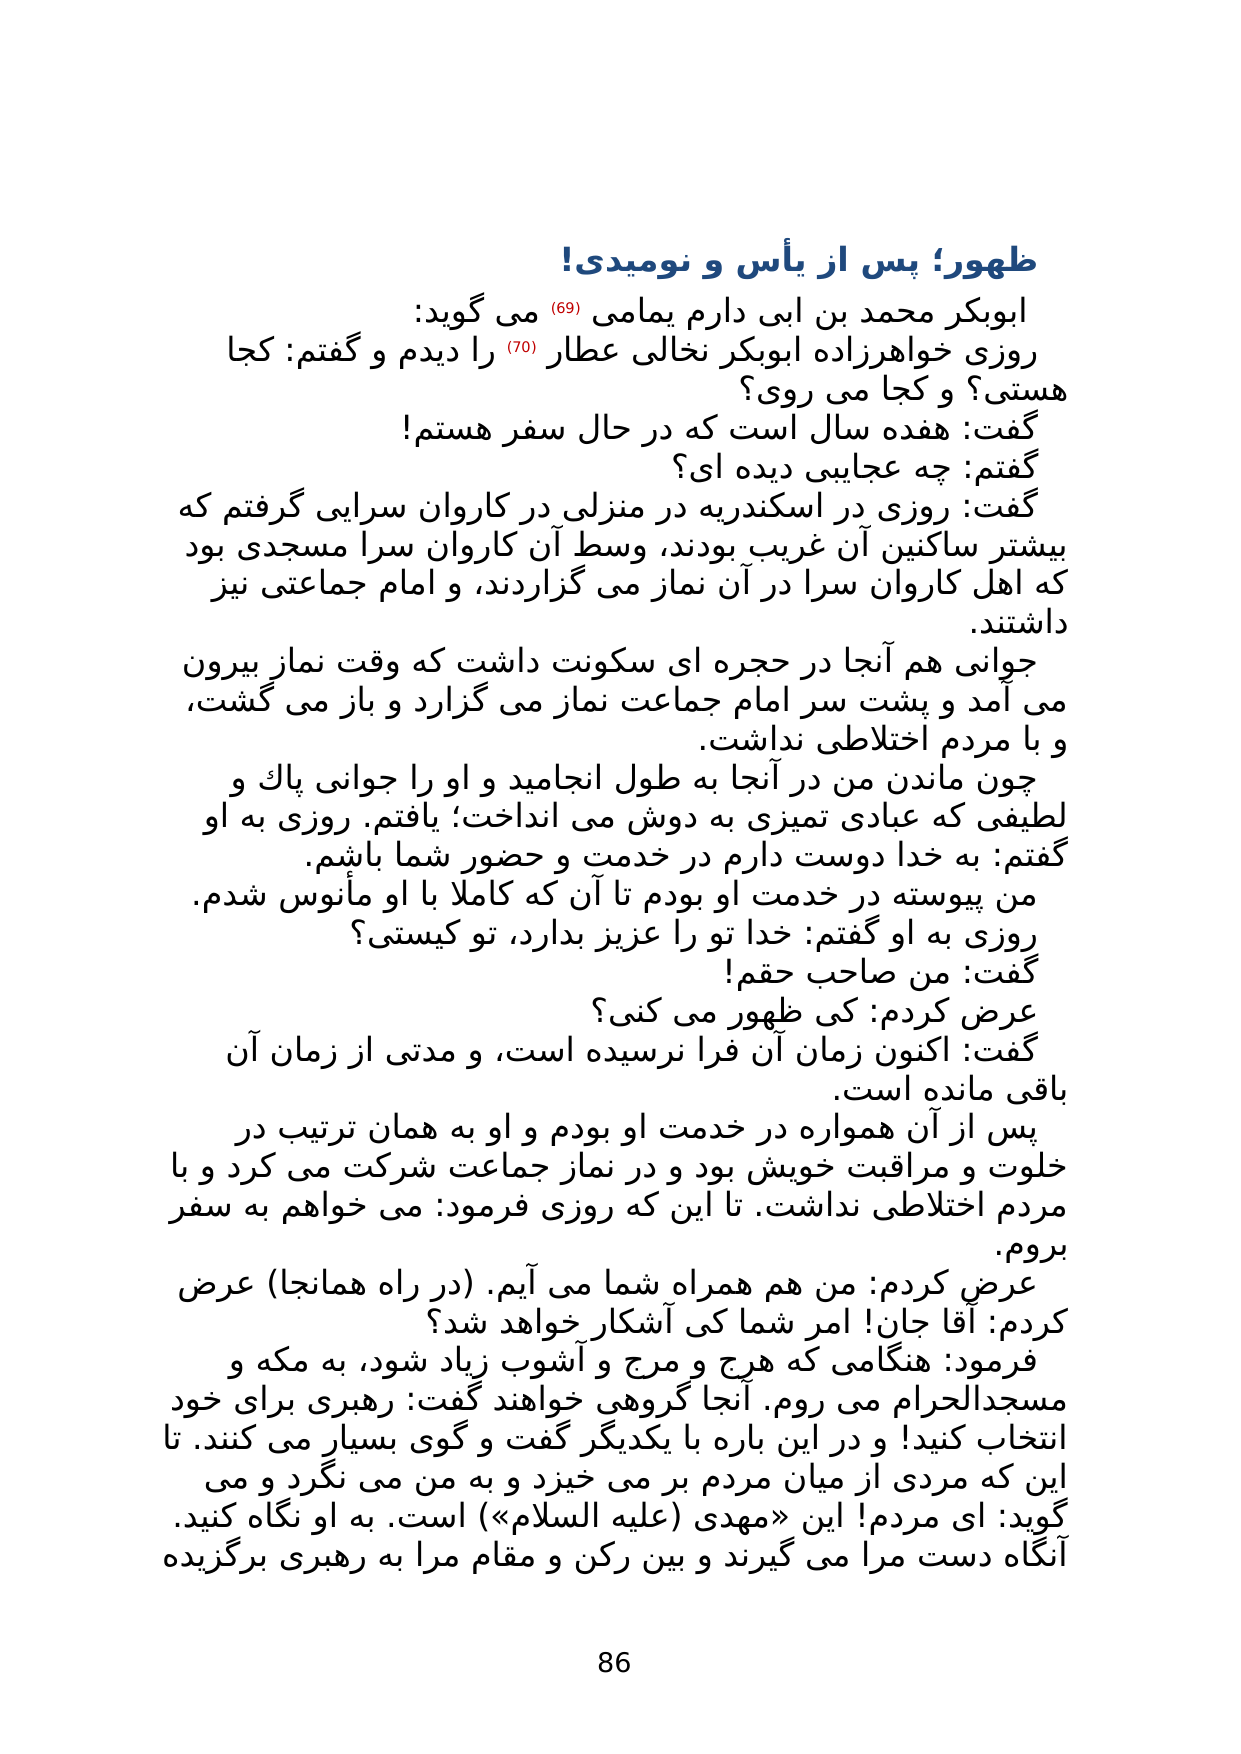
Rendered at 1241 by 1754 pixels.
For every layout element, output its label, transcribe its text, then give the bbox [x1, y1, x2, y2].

text گفت: من صاحب حقم! [159, 952, 1069, 991]
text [159, 1341, 1069, 1574]
subtitle ظهور؛ پس از يأس و نوميدى! [159, 241, 1069, 279]
text گفت: اكنون زمان آن فرا نرسيده است، و مدتى از زمان آن باقى مانده است. [159, 1030, 1069, 1108]
text عرض كردم: كى ظهور مى كنى؟ [159, 991, 1069, 1030]
text پس از آن همواره در خدمت او بودم و او به همان ترتيب در خلوت و مراقبت خويش بود و در نماز جماعت شركت مى كرد و با مردم اختلاطى نداشت. تا اين كه روزى فرمود: مى خواهم به سفر بروم. [159, 1108, 1069, 1263]
text گفت: روزى در اسكندريه در منزلى در كاروان سرايى گرفتم كه بيشتر ساكنين آن غريب بودند، وسط آن كاروان سرا مسجدى بود كه اهل كاروان سرا در آن نماز مى گزاردند، و امام جماعتى نيز داشتند. [159, 486, 1069, 642]
text گفت: هفده سال است كه در حال سفر هستم! [159, 408, 1069, 447]
text عرض كردم: من هم همراه شما مى آيم. (در راه همانجا) عرض كردم: آقا جان! امر شما كى آشكار خواهد شد؟ [159, 1263, 1069, 1341]
text من پيوسته در خدمت او بودم تا آن كه كاملا با او مأنوس شدم. [159, 875, 1069, 913]
text چون ماندن من در آنجا به طول انجاميد و او را جوانى پاك و لطيفى كه عبادى تميزى به دوش مى انداخت؛ يافتم. روزى به او گفتم: به خدا دوست دارم در خدمت و حضور شما باشم. [159, 758, 1069, 875]
text جوانى هم آنجا در حجره اى سكونت داشت كه وقت نماز بيرون مى آمد و پشت سر امام جماعت نماز مى گزارد و باز مى گشت، و با مردم اختلاطى نداشت. [159, 642, 1069, 758]
text روزى به او گفتم: خدا تو را عزيز بدارد، تو كيستى؟ [159, 913, 1069, 952]
text گفتم: چه عجايبى ديده اى؟ [159, 447, 1069, 486]
text ابوبكر محمد بن ابى دارم يمامى (69) مى گويد: [159, 292, 1069, 331]
text روزى خواهرزاده ابوبكر نخالى عطار (70) را ديدم و گفتم: كجا هستى؟ و كجا مى روى؟ [159, 331, 1069, 408]
